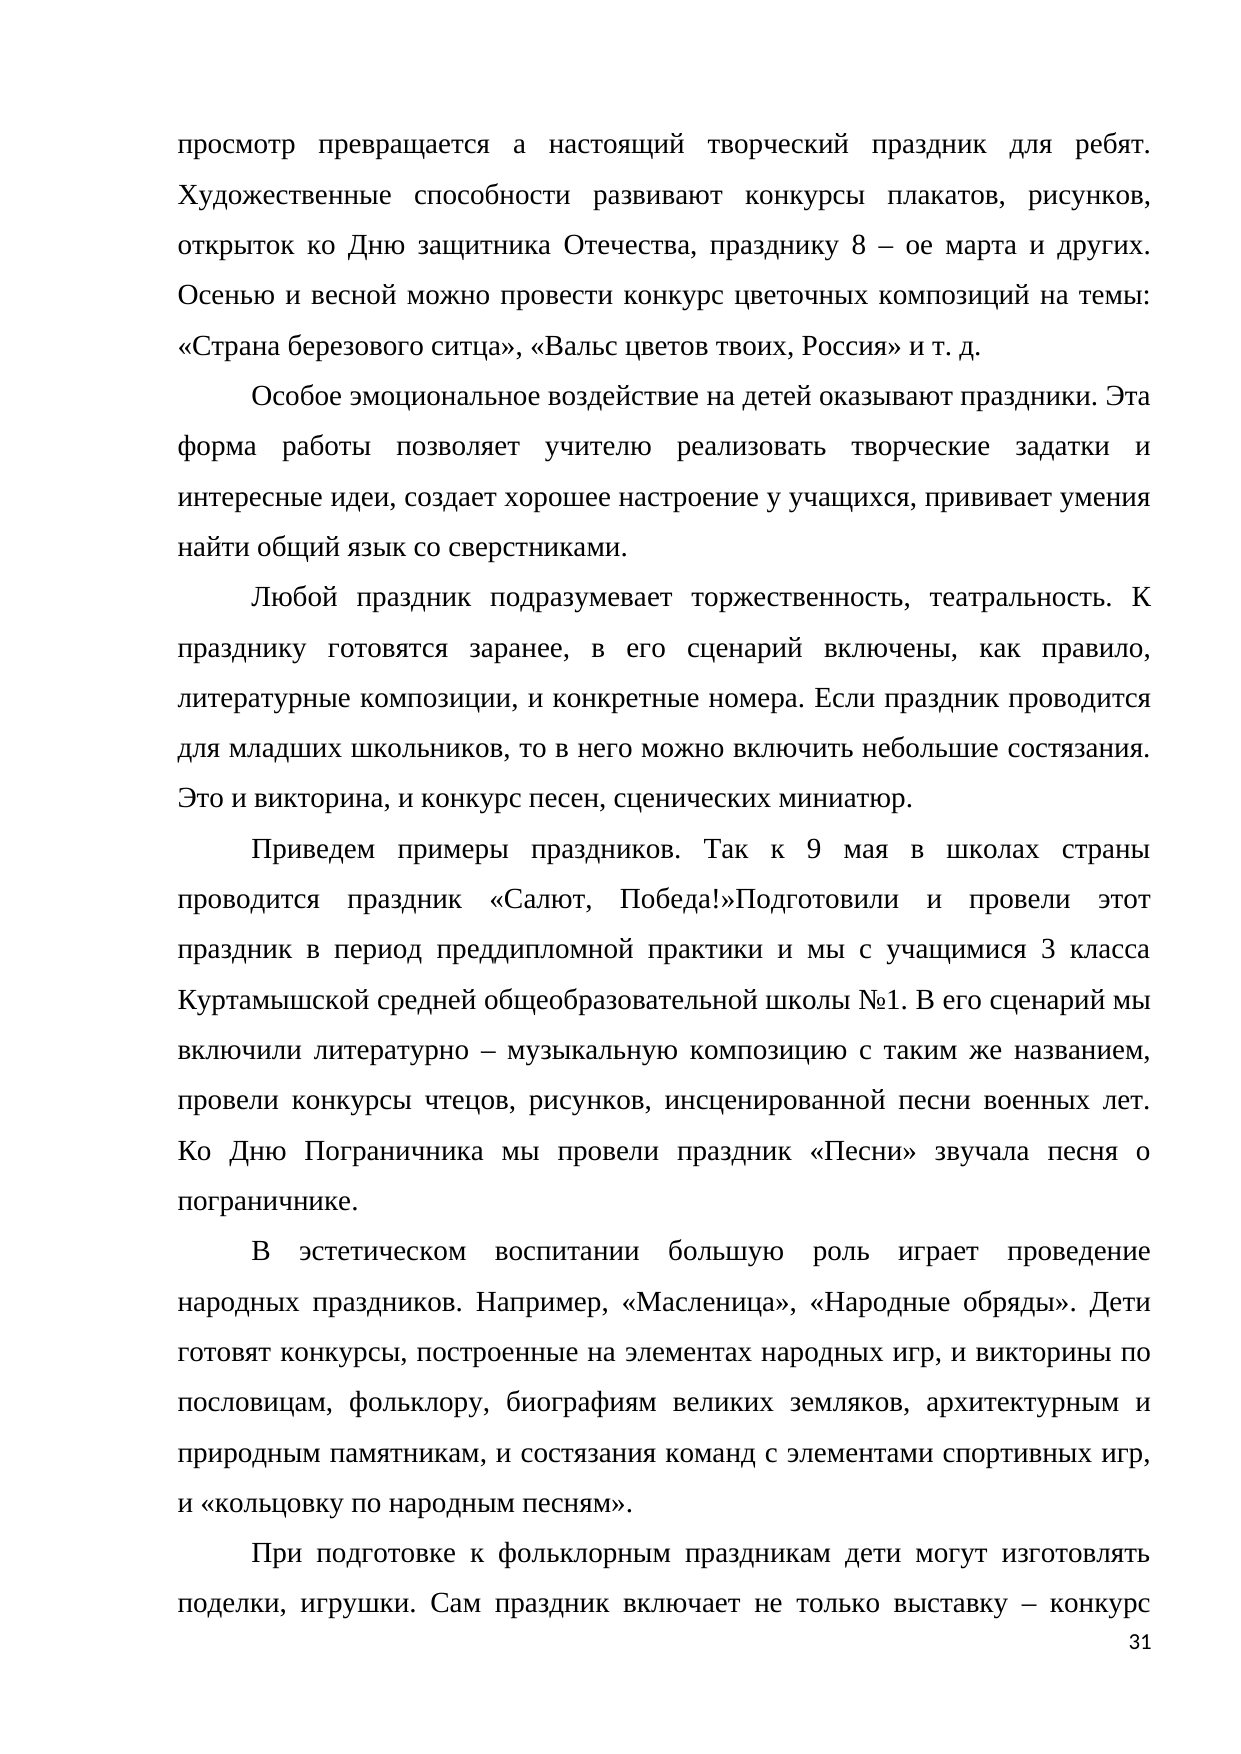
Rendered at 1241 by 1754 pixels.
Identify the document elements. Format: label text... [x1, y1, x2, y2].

text Любой праздник подразумевает торжественность, театральность. К празднику готовятся заранее, в его сценарий включены, как правило, литературные композиции, и конкретные номера. Если праздник проводится для младших школьников, то в него можно включить небольшие состязания. Это и викторина, и конкурс песен, сценических миниатюр. [177, 579, 1152, 814]
text Особое эмоциональное воздействие на детей оказывают праздники. Эта форма работы позволяет учителю реализовать творческие задатки и интересные идеи, создает хорошее настроение у учащихся, прививает умения найти общий язык со сверстниками. [177, 378, 1152, 563]
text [177, 1535, 1152, 1619]
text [177, 127, 1152, 361]
text В эстетическом воспитании большую роль играет проведение народных праздников. Например, «Масленица», «Народные обряды». Дети готовят конкурсы, построенные на элементах народных игр, и викторины по пословицам, фольклору, биографиям великих земляков, архитектурным и природным памятникам, и состязания команд с элементами спортивных игр, и «кольцовку по народным песням». [177, 1233, 1152, 1518]
text Приведем примеры праздников. Так к 9 мая в школах страны проводится праздник «Салют, Победа!»Подготовили и провели этот праздник в период преддипломной практики и мы с учащимися 3 класса Куртамышской средней общеобразовательной школы №1. В его сценарий мы включили литературно – музыкальную композицию с таким же названием, провели конкурсы чтецов, рисунков, инсценированной песни военных лет. Ко Дню Пограничника мы провели праздник «Песни» звучала песня о пограничнике. [177, 831, 1152, 1217]
